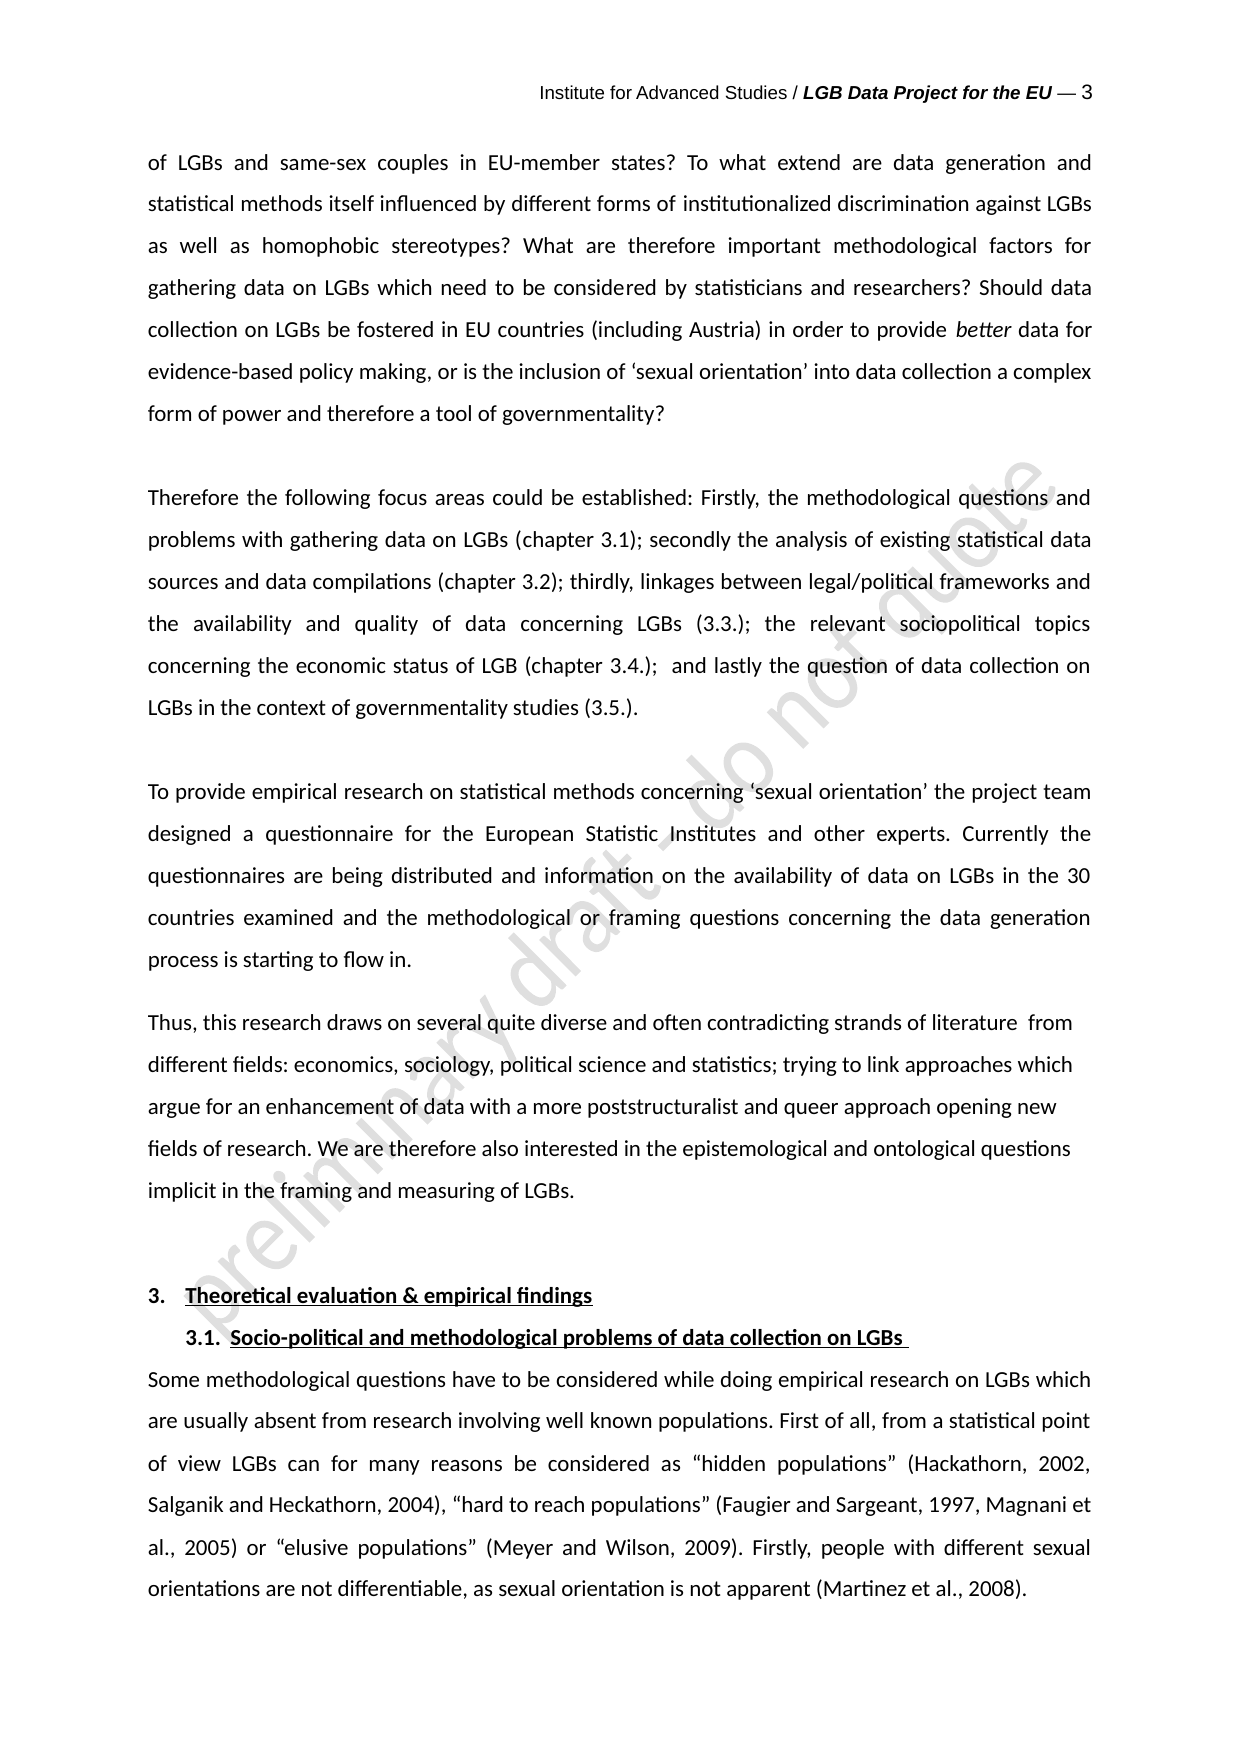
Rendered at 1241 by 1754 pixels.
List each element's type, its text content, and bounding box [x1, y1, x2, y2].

text Some methodological questions have to be considered while doing empirical research on LGBs which are usually absent from research involving well known populations. First of all, from a statistical point of view LGBs can for many reasons be considered as “hidden populations” (Hackathorn, 2002, Salganik and Heckathorn, 2004), “hard to reach populations” (Faugier and Sargeant, 1997, Magnani et al., 2005) or “elusive populations” (Meyer and Wilson, 2009). Firstly, people with different sexual orientations are not differentiable, as sexual orientation is not apparent (Martinez et al., 2008). [148, 1365, 1093, 1603]
list Socio-political and methodological problems of data collection on LGBs [185, 1323, 1093, 1351]
text Thus, this research draws on several quite diverse and often contradicting strands of literature from different fields: economics, sociology, political science and statistics; trying to link approaches which argue for an enhancement of data with a more poststructuralist and queer approach opening new fields of research. We are therefore also interested in the epistemological and ontological questions implicit in the framing and measuring of LGBs. [148, 1008, 1093, 1204]
text Therefore the following focus areas could be established: Firstly, the methodological questions and problems with gathering data on LGBs (chapter 3.1); secondly the analysis of existing statistical data sources and data compilations (chapter 3.2); thirdly, linkages between legal/political frameworks and the availability and quality of data concerning LGBs (3.3.); the relevant sociopolitical topics concerning the economic status of LGB (chapter 3.4.); and lastly the question of data collection on LGBs in the context of governmentality studies (3.5.). [148, 483, 1093, 721]
list Theoretical evaluation & empirical findings [148, 1281, 1093, 1309]
text To provide empirical research on statistical methods concerning ‘sexual orientation’ the project team designed a questionnaire for the European Statistic Institutes and other experts. Currently the questionnaires are being distributed and information on the availability of data on LGBs in the 30 countries examined and the methodological or framing questions concerning the data generation process is starting to flow in. [148, 777, 1093, 973]
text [148, 148, 1093, 427]
